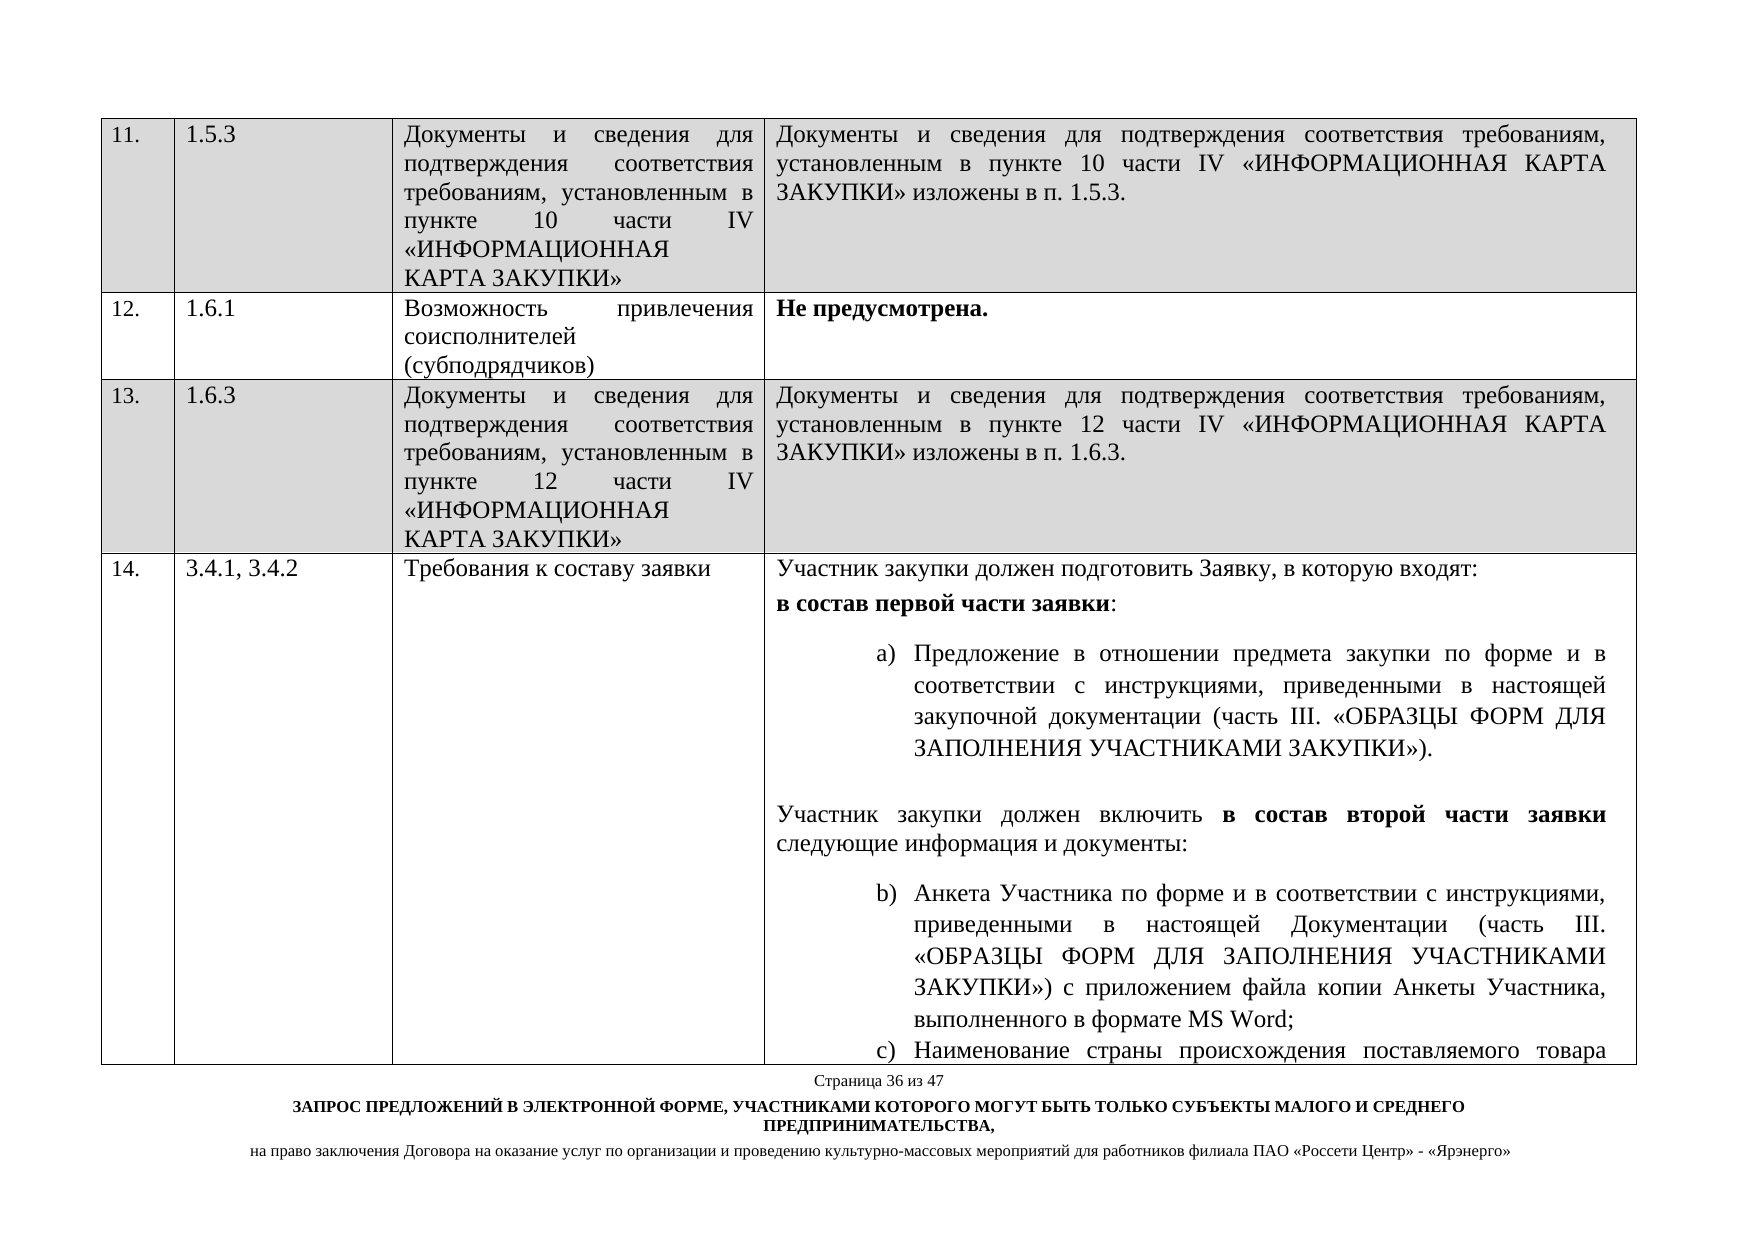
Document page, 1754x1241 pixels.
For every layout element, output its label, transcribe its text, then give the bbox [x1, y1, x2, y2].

table_cell Возможность привлечения соисполнителей (субподрядчиков) [393, 293, 764, 379]
table_cell [102, 293, 174, 379]
table_cell 1.6.1 [175, 293, 392, 379]
table_cell 3.4.1, 3.4.2 [175, 554, 392, 1064]
table_cell 1.5.3 [175, 119, 392, 292]
table_cell Документы и сведения для подтверждения соответствия требованиям, установленным в пункте 12 части IV «ИНФОРМАЦИОННАЯ КАРТА ЗАКУПКИ» изложены в п. 1.6.3. [765, 380, 1636, 552]
table_cell 1.6.3 [175, 380, 392, 552]
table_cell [765, 554, 1636, 1064]
table_cell Документы и сведения для подтверждения соответствия требованиям, установленным в пункте 10 части IV «ИНФОРМАЦИОННАЯ КАРТА ЗАКУПКИ» [393, 119, 764, 292]
table_cell [102, 119, 174, 292]
table_cell Документы и сведения для подтверждения соответствия требованиям, установленным в пункте 10 части IV «ИНФОРМАЦИОННАЯ КАРТА ЗАКУПКИ» изложены в п. 1.5.3. [765, 119, 1636, 292]
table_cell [393, 554, 764, 1064]
table_cell [102, 554, 174, 1064]
table_cell Документы и сведения для подтверждения соответствия требованиям, установленным в пункте 12 части IV «ИНФОРМАЦИОННАЯ КАРТА ЗАКУПКИ» [393, 380, 764, 552]
table_cell Не предусмотрена. [765, 293, 1636, 379]
table_cell [102, 380, 174, 552]
